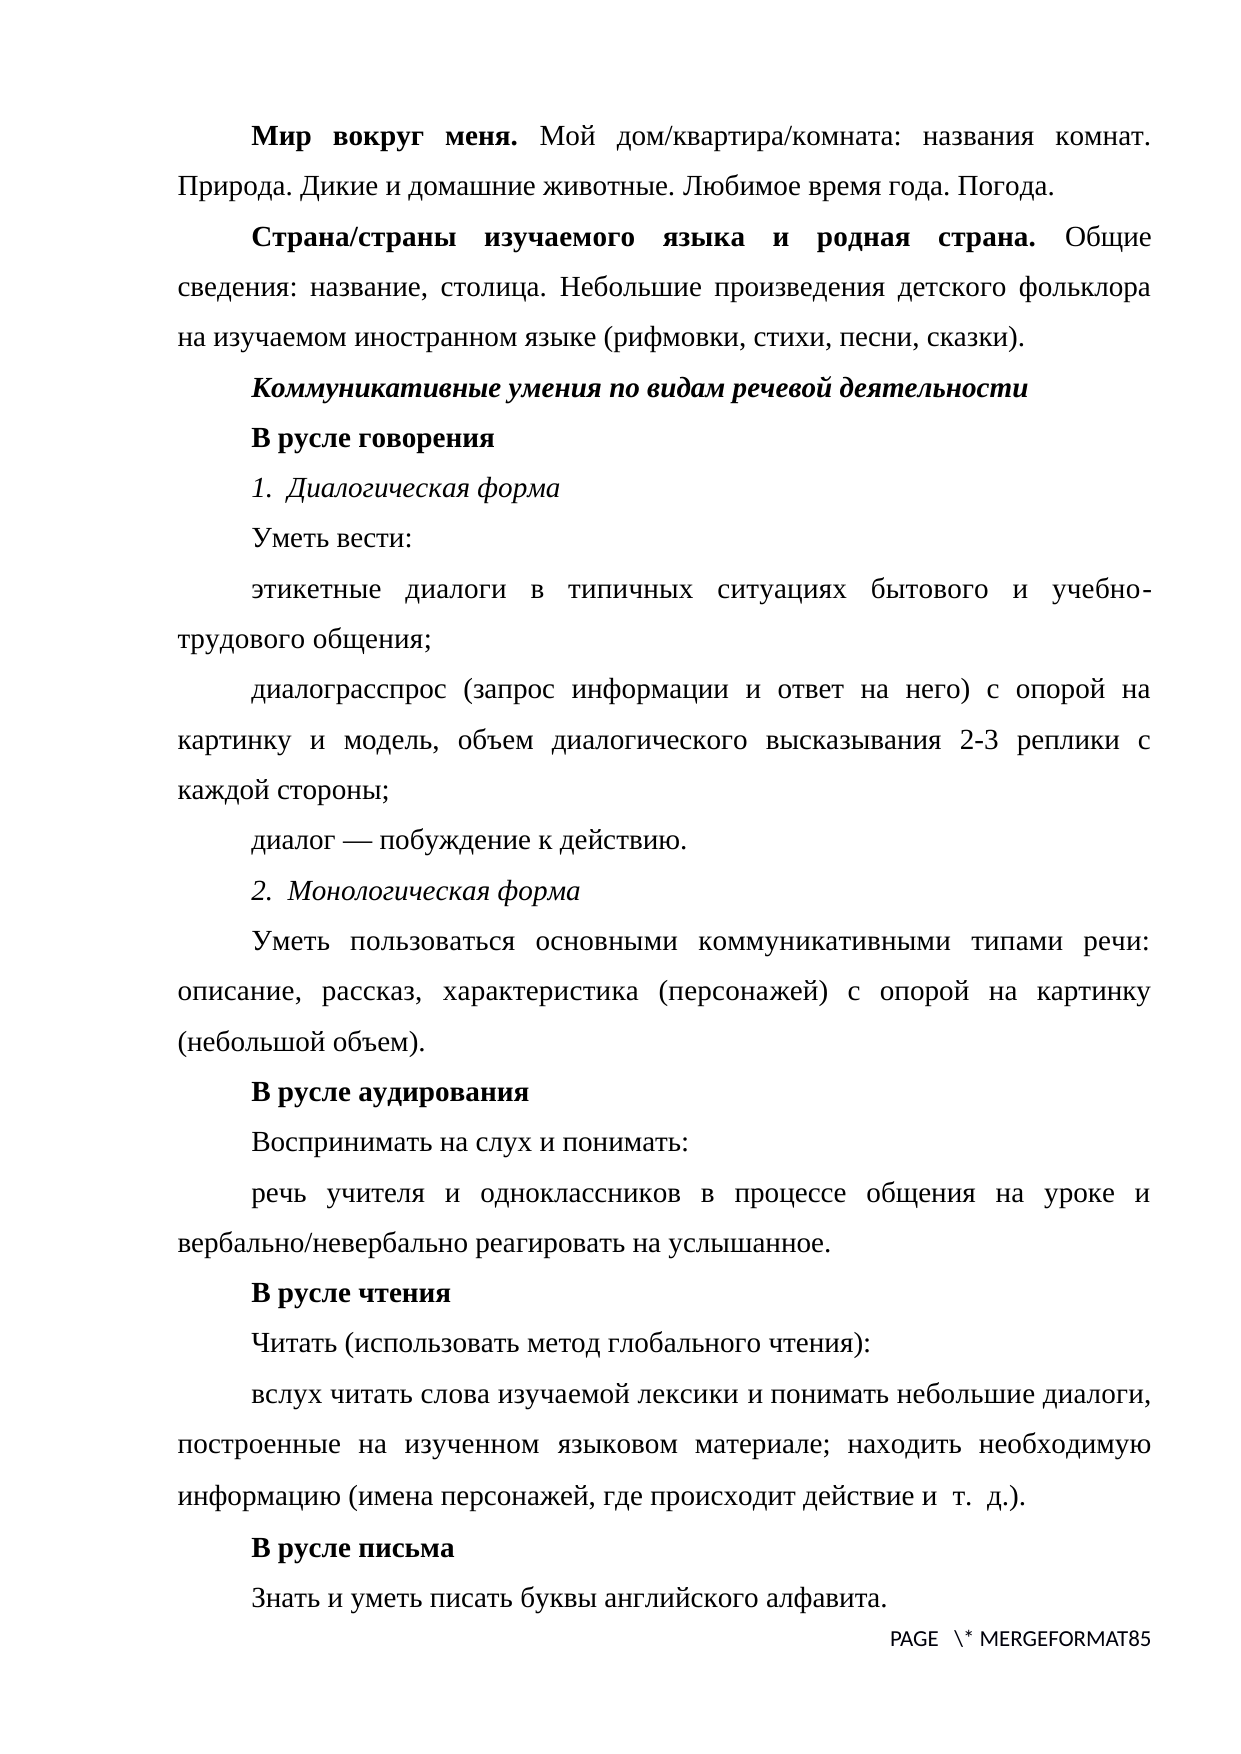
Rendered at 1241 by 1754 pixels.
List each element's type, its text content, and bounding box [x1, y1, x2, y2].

text Страна/страны изучаемого языка и родная страна. Общие сведения: название, столица. Небольшие произведения детского фольклора на изучаемом иностранном языке (рифмовки, стихи, песни, сказки). [177, 219, 1152, 353]
text Уметь вести: [177, 521, 1152, 554]
text Уметь пользоваться основными коммуникативными типами речи: описание, рассказ, характеристика (персонажей) с опорой на картинку (небольшой объем). [177, 923, 1152, 1057]
text диалог­расспрос (запрос информации и ответ на него) с опорой на картинку и модель, объем диалогического высказывания 2-3 реплики с каждой стороны; [177, 672, 1152, 806]
text речь учителя и одноклассников в процессе общения на уроке и вербально/невербально реагировать на услышанное. [177, 1175, 1152, 1258]
text Мир вокруг меня. Мой дом/квартира/комната: названия комнат. Природа. Дикие и домашние животные. Любимое время года. Погода. [177, 118, 1152, 202]
text 2. Монологическая форма [177, 873, 1152, 906]
text этикетные диалоги в типичных ситуациях бытового и учебно­трудового общения; [177, 571, 1152, 655]
text В русле письма [177, 1530, 1152, 1564]
text диалог — побуждение к действию. [177, 822, 1152, 856]
text В русле говорения [177, 420, 1152, 453]
text вслух читать слова изучаемой лексики и понимать небольшие диалоги, построенные на изученном языковом материале; находить необходимую информацию (имена персонажей, где происходит действие и т. д.). [177, 1376, 1152, 1512]
text Воспринимать на слух и понимать: [177, 1124, 1152, 1158]
text 1. Диалогическая форма [177, 470, 1152, 504]
text Коммуникативные умения по видам речевой деятельности [177, 370, 1152, 403]
text В русле аудирования [177, 1074, 1152, 1108]
text Знать и уметь писать буквы английского алфавита. [177, 1580, 1152, 1614]
text В русле чтения [177, 1275, 1152, 1309]
text Читать (использовать метод глобального чтения): [177, 1326, 1152, 1359]
